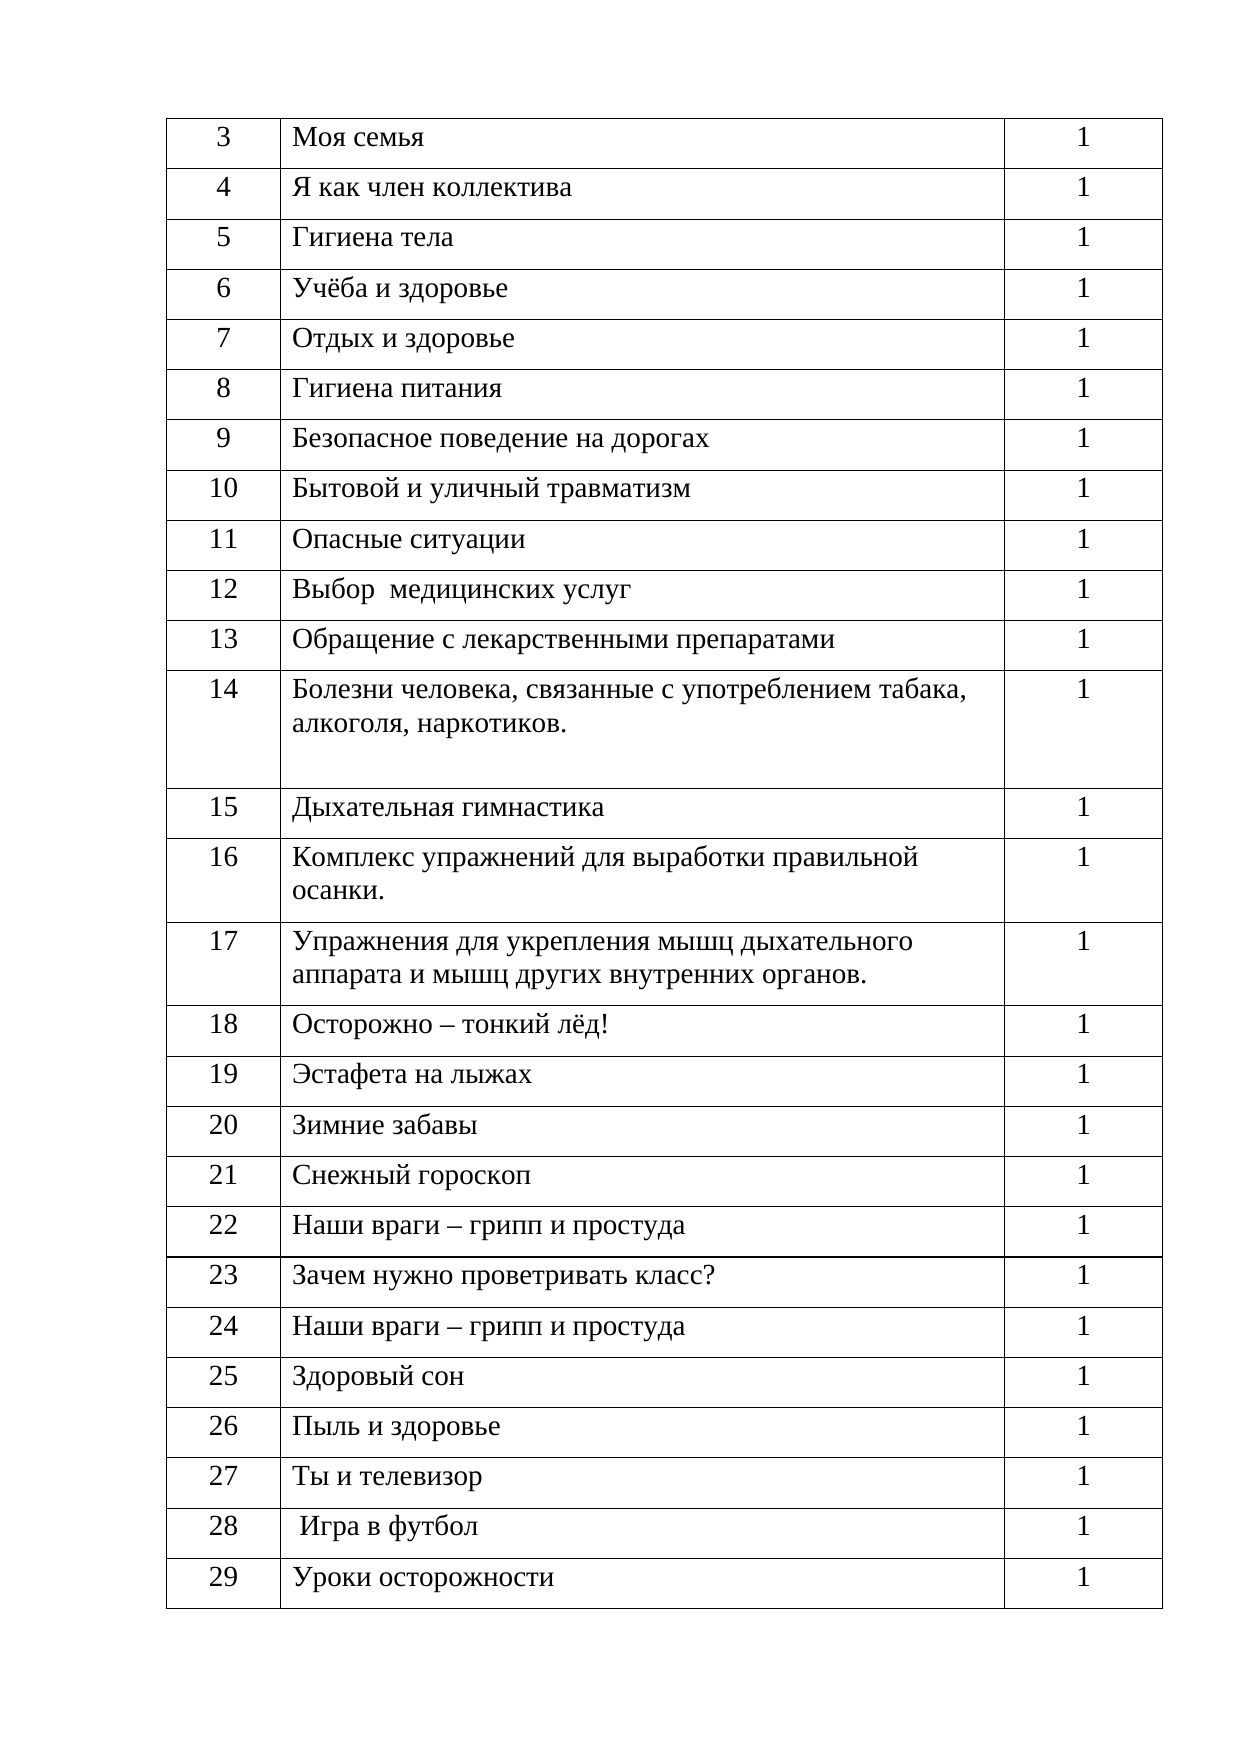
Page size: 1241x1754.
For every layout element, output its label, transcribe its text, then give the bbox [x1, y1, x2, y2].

table_cell 18 [167, 1006, 280, 1056]
table_cell 1 [1005, 169, 1162, 218]
table_cell 1 [1005, 1207, 1162, 1256]
table_cell 1 [1005, 621, 1162, 670]
table_cell 1 [1005, 220, 1162, 269]
table_cell 24 [167, 1308, 280, 1357]
table_cell Игра в футбол [281, 1509, 1004, 1558]
table_cell 15 [167, 789, 280, 838]
table_cell 1 [1005, 471, 1162, 520]
table_cell 7 [167, 320, 280, 369]
table_cell 19 [167, 1057, 280, 1106]
table_cell 5 [167, 220, 280, 269]
table_cell Упражнения для укрепления мышц дыхательного аппарата и мышц других внутренних органов. [281, 923, 1004, 1005]
table_cell 20 [167, 1107, 280, 1156]
table_cell 1 [1005, 270, 1162, 319]
table_cell 1 [1005, 320, 1162, 369]
table_cell 3 [167, 119, 280, 168]
table_cell 12 [167, 571, 280, 620]
table_cell 29 [167, 1559, 280, 1608]
table_cell 1 [1005, 420, 1162, 469]
table_cell Учёба и здоровье [281, 270, 1004, 319]
table_cell Обращение с лекарственными препаратами [281, 621, 1004, 670]
table_cell 21 [167, 1157, 280, 1206]
table_cell Зачем нужно проветривать класс? [281, 1258, 1004, 1307]
table_cell Осторожно – тонкий лёд! [281, 1006, 1004, 1056]
table_cell 4 [167, 169, 280, 218]
table_cell Комплекс упражнений для выработки правильной осанки. [281, 839, 1004, 922]
table_cell Опасные ситуации [281, 521, 1004, 570]
table_cell 1 [1005, 1157, 1162, 1206]
table_cell 1 [1005, 671, 1162, 788]
table_cell Наши враги – грипп и простуда [281, 1308, 1004, 1357]
table_cell Гигиена питания [281, 370, 1004, 419]
table_cell Моя семья [281, 119, 1004, 168]
table_cell Бытовой и уличный травматизм [281, 471, 1004, 520]
table_cell 1 [1005, 839, 1162, 922]
table_cell 1 [1005, 1057, 1162, 1106]
table_cell Дыхательная гимнастика [281, 789, 1004, 838]
table_cell 1 [1005, 1458, 1162, 1507]
table_cell 1 [1005, 370, 1162, 419]
table_cell Пыль и здоровье [281, 1408, 1004, 1457]
table_cell 13 [167, 621, 280, 670]
table_cell Выбор медицинских услуг [281, 571, 1004, 620]
table_cell 1 [1005, 1258, 1162, 1307]
table_cell 28 [167, 1509, 280, 1558]
table_cell Ты и телевизор [281, 1458, 1004, 1507]
table_cell 22 [167, 1207, 280, 1256]
table_cell 10 [167, 471, 280, 520]
table_cell 1 [1005, 1408, 1162, 1457]
table_cell 1 [1005, 1006, 1162, 1056]
table_cell 1 [1005, 119, 1162, 168]
table_cell 14 [167, 671, 280, 788]
table_cell Эстафета на лыжах [281, 1057, 1004, 1106]
table_cell 9 [167, 420, 280, 469]
table_cell 25 [167, 1358, 280, 1407]
table_cell 1 [1005, 923, 1162, 1005]
table_cell 23 [167, 1258, 280, 1307]
table_cell Уроки осторожности [281, 1559, 1004, 1608]
table_cell 1 [1005, 521, 1162, 570]
table_cell 26 [167, 1408, 280, 1457]
table_cell 17 [167, 923, 280, 1005]
table_cell 16 [167, 839, 280, 922]
table_cell Я как член коллектива [281, 169, 1004, 218]
table_cell 27 [167, 1458, 280, 1507]
table_cell 1 [1005, 1308, 1162, 1357]
table_cell Снежный гороскоп [281, 1157, 1004, 1206]
table_cell 6 [167, 270, 280, 319]
table_cell 1 [1005, 1509, 1162, 1558]
table_cell Гигиена тела [281, 220, 1004, 269]
table_cell 8 [167, 370, 280, 419]
table_cell 1 [1005, 571, 1162, 620]
table_cell Здоровый сон [281, 1358, 1004, 1407]
table_cell 1 [1005, 789, 1162, 838]
table_cell Безопасное поведение на дорогах [281, 420, 1004, 469]
table_cell 1 [1005, 1559, 1162, 1608]
table_cell 1 [1005, 1107, 1162, 1156]
table_cell Отдых и здоровье [281, 320, 1004, 369]
table_cell Болезни человека, связанные с употреблением табака, алкоголя, наркотиков. [281, 671, 1004, 788]
table_cell Зимние забавы [281, 1107, 1004, 1156]
table_cell 1 [1005, 1358, 1162, 1407]
table_cell 11 [167, 521, 280, 570]
table_cell Наши враги – грипп и простуда [281, 1207, 1004, 1256]
